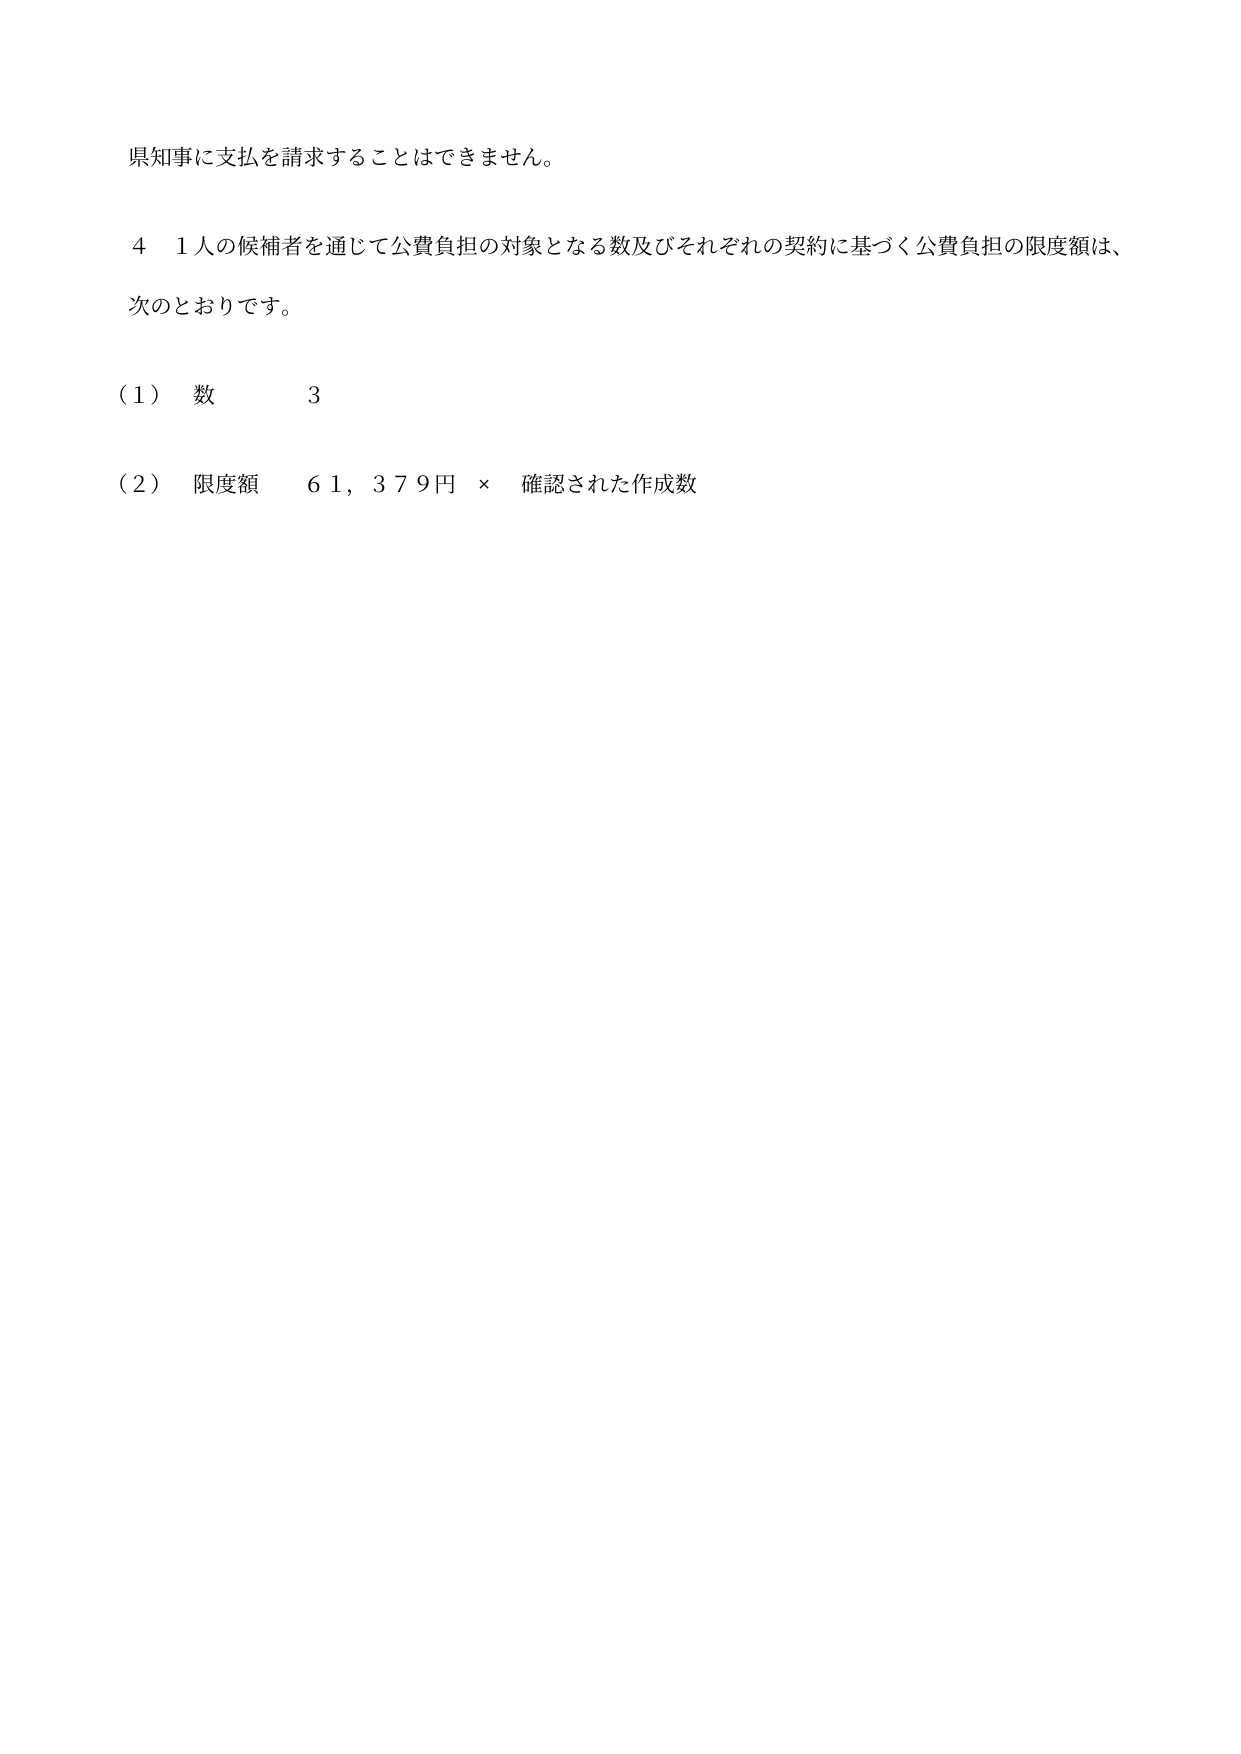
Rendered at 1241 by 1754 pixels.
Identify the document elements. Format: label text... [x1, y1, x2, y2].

text ４ １人の候補者を通じて公費負担の対象となる数及びそれぞれの契約に基づく公費負担の限度額は、 次のとおりです。 [106, 185, 1134, 334]
text （２） 限度額 ６１，３７９円 × 確認された作成数 [106, 424, 1128, 513]
text （１） 数 ３ [106, 334, 1134, 424]
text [106, 126, 1134, 185]
